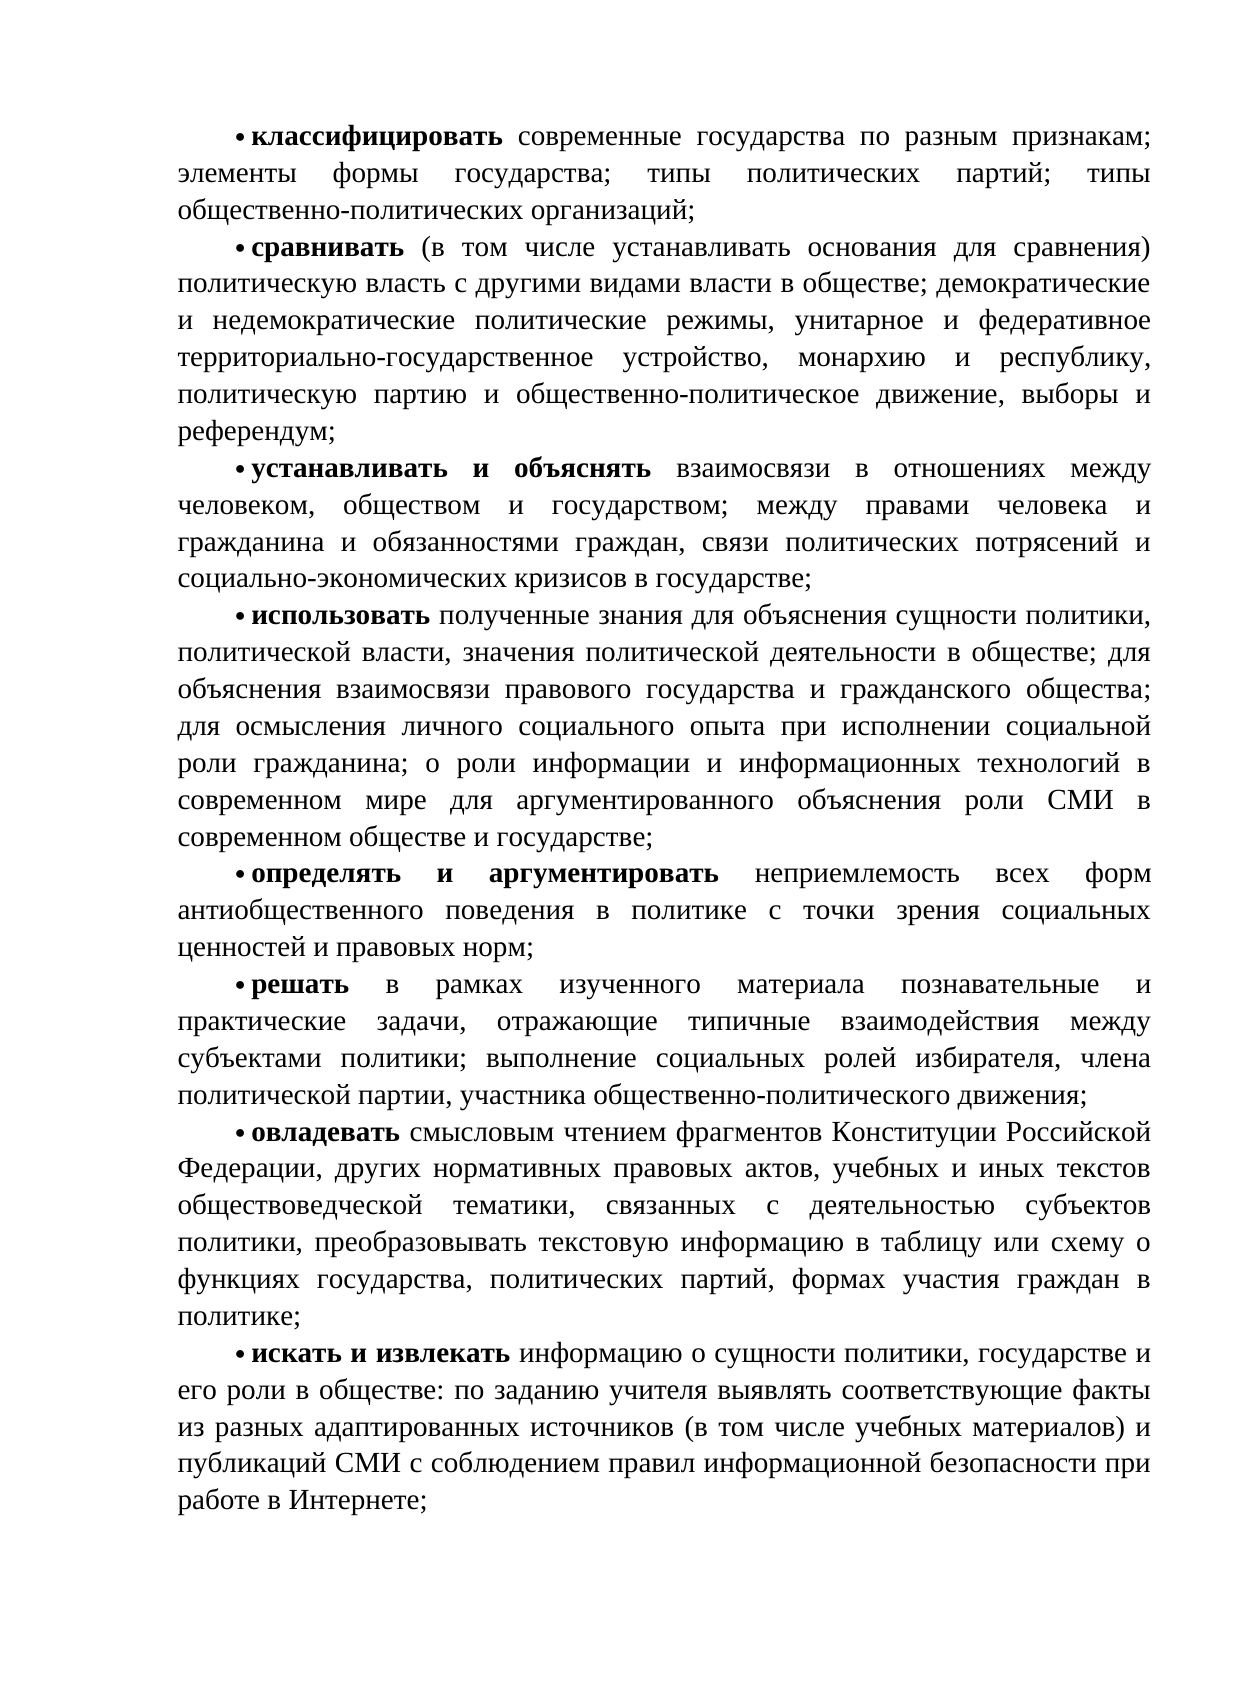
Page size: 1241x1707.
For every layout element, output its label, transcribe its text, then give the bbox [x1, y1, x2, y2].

list использовать полученные знания для объяснения сущности политики, политической власти, значения политической деятельности в обществе; для объяснения взаимосвязи правового государства и гражданского общества; для осмысления личного социального опыта при исполнении социальной роли гражданина; о роли информации и информационных технологий в современном мире для аргументированного объяснения роли СМИ в современном обществе и государстве; [177, 597, 1152, 852]
list сравнивать (в том числе устанавливать основания для сравнения) политическую власть с другими видами власти в обществе; демократические и недемократические политические режимы, унитарное и федеративное территориально-государственное устройство, монархию и республику, политическую партию и общественно-политическое движение, выборы и референдум; [177, 229, 1152, 447]
list овладевать смысловым чтением фрагментов Конституции Российской Федерации, других нормативных правовых актов, учебных и иных текстов обществоведческой тематики, связанных с деятельностью субъектов политики, преобразовывать текстовую информацию в таблицу или схему о функциях государства, политических партий, формах участия граждан в политике; [177, 1114, 1152, 1332]
list искать и извлекать информацию о сущности политики, государстве и его роли в обществе: по заданию учителя выявлять соответствующие факты из разных адаптированных источников (в том числе учебных материалов) и публикаций СМИ с соблюдением правил информационной безопасности при работе в Интернете; [177, 1335, 1152, 1516]
list определять и аргументировать неприемлемость всех форм антиобщественного поведения в политике с точки зрения социальных ценностей и правовых норм; [177, 856, 1152, 963]
list решать в рамках изученного материала познавательные и практические задачи, отражающие типичные взаимодействия между субъектами политики; выполнение социальных ролей избирателя, члена политической партии, участника общественно-политического движения; [177, 966, 1152, 1110]
list устанавливать и объяснять взаимосвязи в отношениях между человеком, обществом и государством; между правами человека и гражданина и обязанностями граждан, связи политических потрясений и социально-экономических кризисов в государстве; [177, 450, 1152, 594]
list классифицировать современные государства по разным признакам; элементы формы государства; типы политических партий; типы общественно-политических организаций; [177, 118, 1152, 225]
